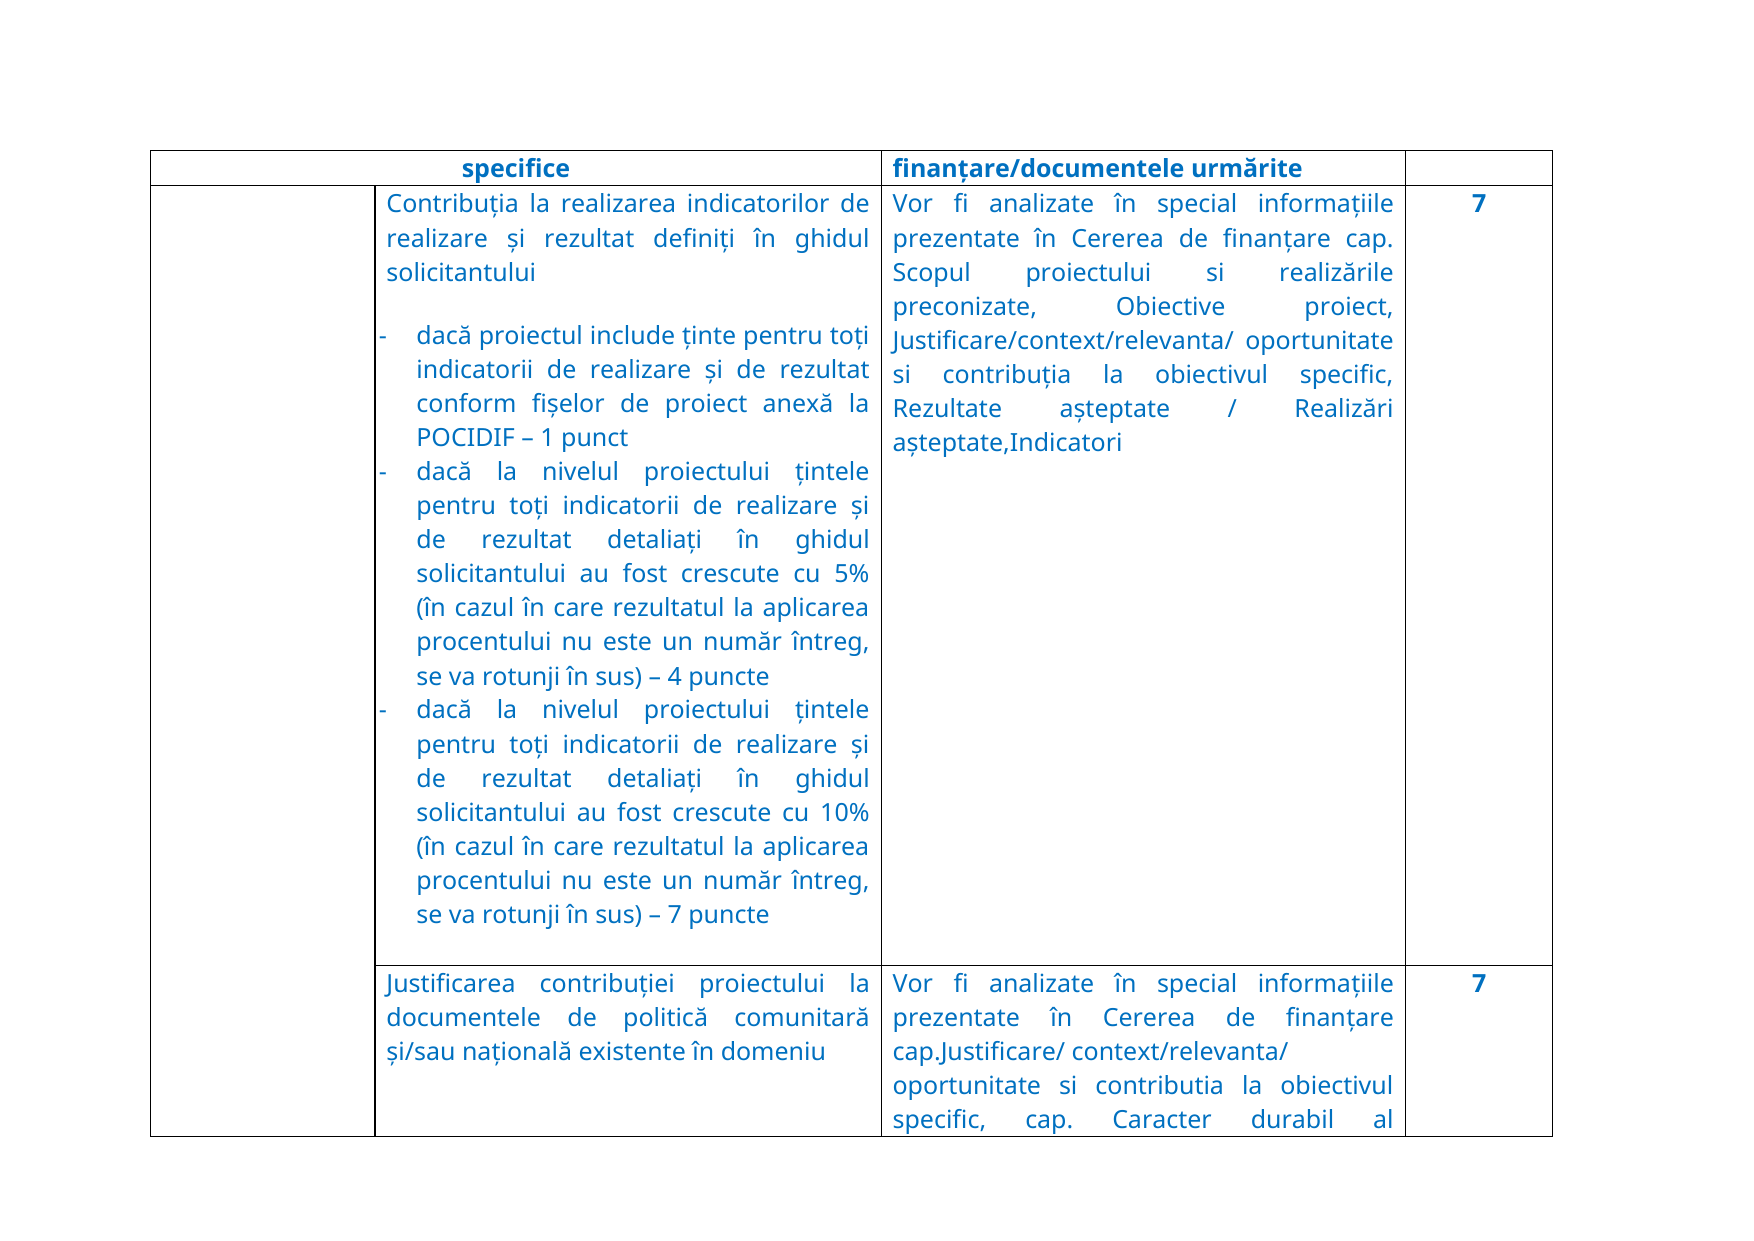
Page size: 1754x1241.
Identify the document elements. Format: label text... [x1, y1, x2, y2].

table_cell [376, 966, 881, 1136]
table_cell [882, 151, 1405, 185]
table_cell Vor fi analizate în special informaţiile prezentate în Cererea de finanţare cap. Scopul proiectului si realizările preconizate, Obiective proiect, Justificare/context/relevanta/ oportunitate si contribuția la obiectivul specific, Rezultate așteptate / Realizări așteptate,Indicatori [882, 186, 1405, 965]
table_cell 7 [1406, 966, 1552, 1136]
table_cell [882, 966, 1405, 1136]
table_cell 7 [1406, 186, 1552, 965]
table_cell Contribuția la realizarea indicatorilor de realizare și rezultat definiți în ghidul solicitantului dacă proiectul include ținte pentru toți indicatorii de realizare și de rezultat conform fișelor de proiect anexă la POCIDIF – 1 punct dacă la nivelul proiectului țintele pentru toți indicatorii de realizare și de rezultat detaliați în ghidul solicitantului au fost crescute cu 5% (în cazul în care rezultatul la aplicarea procentului nu este un număr întreg, se va rotunji în sus) – 4 puncte dacă la nivelul proiectului țintele pentru toți indicatorii de realizare și de rezultat detaliați în ghidul solicitantului au fost crescute cu 10% (în cazul în care rezultatul la aplicarea procentului nu este un număr întreg, se va rotunji în sus) – 7 puncte [376, 186, 881, 965]
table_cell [151, 151, 881, 185]
table_cell 40 [1406, 151, 1552, 185]
table_cell [151, 186, 374, 1136]
